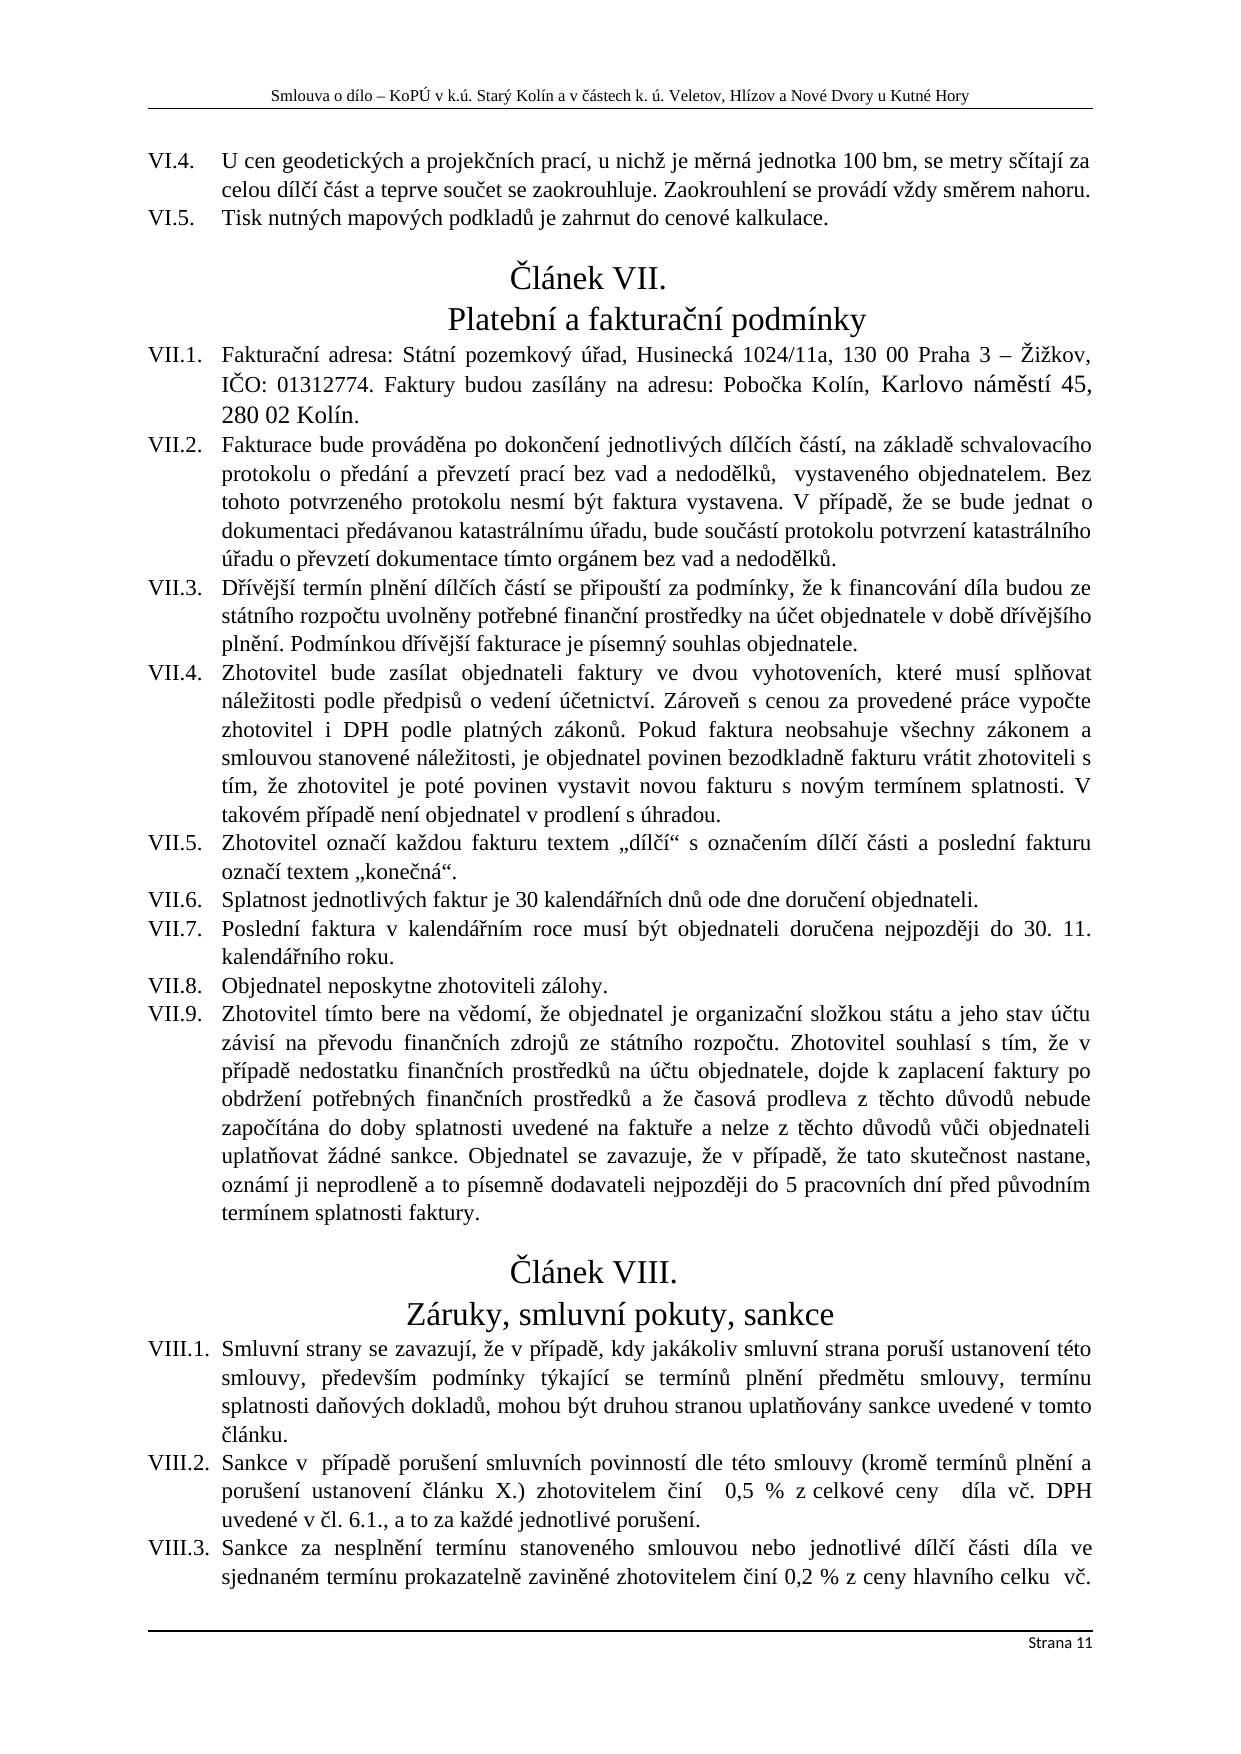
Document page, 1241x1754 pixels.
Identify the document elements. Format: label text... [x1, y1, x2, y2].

list Fakturace bude prováděna po dokončení jednotlivých dílčích částí, na základě schvalovacího protokolu o předání a převzetí prací bez vad a nedodělků, vystaveného objednatelem. Bez tohoto potvrzeného protokolu nesmí být faktura vystavena. V případě, že se bude jednat o dokumentaci předávanou katastrálnímu úřadu, bude součástí protokolu potvrzení katastrálního úřadu o převzetí dokumentace tímto orgánem bez vad a nedodělků. [148, 431, 1093, 571]
list Splatnost jednotlivých faktur je 30 kalendářních dnů ode dne doručení objednateli. [148, 886, 1093, 913]
list Smluvní strany se zavazují, že v případě, kdy jakákoliv smluvní strana poruší ustanovení této smlouvy, především podmínky týkající se termínů plnění předmětu smlouvy, termínu splatnosti daňových dokladů, mohou být druhou stranou uplatňovány sankce uvedené v tomto článku. [148, 1335, 1093, 1447]
subtitle Platební a fakturační podmínky [148, 258, 1093, 338]
list Sankce v případě porušení smluvních povinností dle této smlouvy (kromě termínů plnění a porušení ustanovení článku X.) zhotovitelem činí 0,5 % z celkové ceny díla vč. DPH uvedené v čl. 6.1., a to za každé jednotlivé porušení. [148, 1449, 1093, 1532]
list Fakturační adresa: Státní pozemkový úřad, Husinecká 1024/11a, 130 00 Praha 3 – Žižkov, IČO: 01312774. Faktury budou zasílány na adresu: Pobočka Kolín, Karlovo náměstí 45, 280 02 Kolín. [148, 341, 1093, 429]
list Poslední faktura v kalendářním roce musí být objednateli doručena nejpozději do 30. 11. kalendářního roku. [148, 915, 1093, 969]
subtitle Záruky, smluvní pokuty, sankce [148, 1253, 1093, 1332]
list Zhotovitel označí každou fakturu textem „dílčí“ s označením dílčí části a poslední fakturu označí textem „konečná“. [148, 829, 1093, 884]
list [148, 1534, 1093, 1589]
list Dřívější termín plnění dílčích částí se připouští za podmínky, že k financování díla budou ze státního rozpočtu uvolněny potřebné finanční prostředky na účet objednatele v době dřívějšího plnění. Podmínkou dřívější fakturace je písemný souhlas objednatele. [148, 573, 1093, 657]
list Zhotovitel bude zasílat objednateli faktury ve dvou vyhotoveních, které musí splňovat náležitosti podle předpisů o vedení účetnictví. Zároveň s cenou za provedené práce vypočte zhotovitel i DPH podle platných zákonů. Pokud faktura neobsahuje všechny zákonem a smlouvou stanovené náležitosti, je objednatel povinen bezodkladně fakturu vrátit zhotoviteli s tím, že zhotovitel je poté povinen vystavit novou fakturu s novým termínem splatnosti. V takovém případě není objednatel v prodlení s úhradou. [148, 659, 1093, 827]
list Objednatel neposkytne zhotoviteli zálohy. [148, 972, 1093, 998]
list U cen geodetických a projekčních prací, u nichž je měrná jednotka 100 bm, se metry sčítají za celou dílčí část a teprve součet se zaokrouhluje. Zaokrouhlení se provádí vždy směrem nahoru. [148, 148, 1093, 202]
list Tisk nutných mapových podkladů je zahrnut do cenové kalkulace. [148, 204, 1093, 231]
list Zhotovitel tímto bere na vědomí, že objednatel je organizační složkou státu a jeho stav účtu závisí na převodu finančních zdrojů ze státního rozpočtu. Zhotovitel souhlasí s tím, že v případě nedostatku finančních prostředků na účtu objednatele, dojde k zaplacení faktury po obdržení potřebných finančních prostředků a že časová prodleva z těchto důvodů nebude započítána do doby splatnosti uvedené na faktuře a nelze z těchto důvodů vůči objednateli uplatňovat žádné sankce. Objednatel se zavazuje, že v případě, že tato skutečnost nastane, oznámí ji neprodleně a to písemně dodavateli nejpozději do 5 pracovních dní před původním termínem splatnosti faktury. [148, 1000, 1093, 1226]
